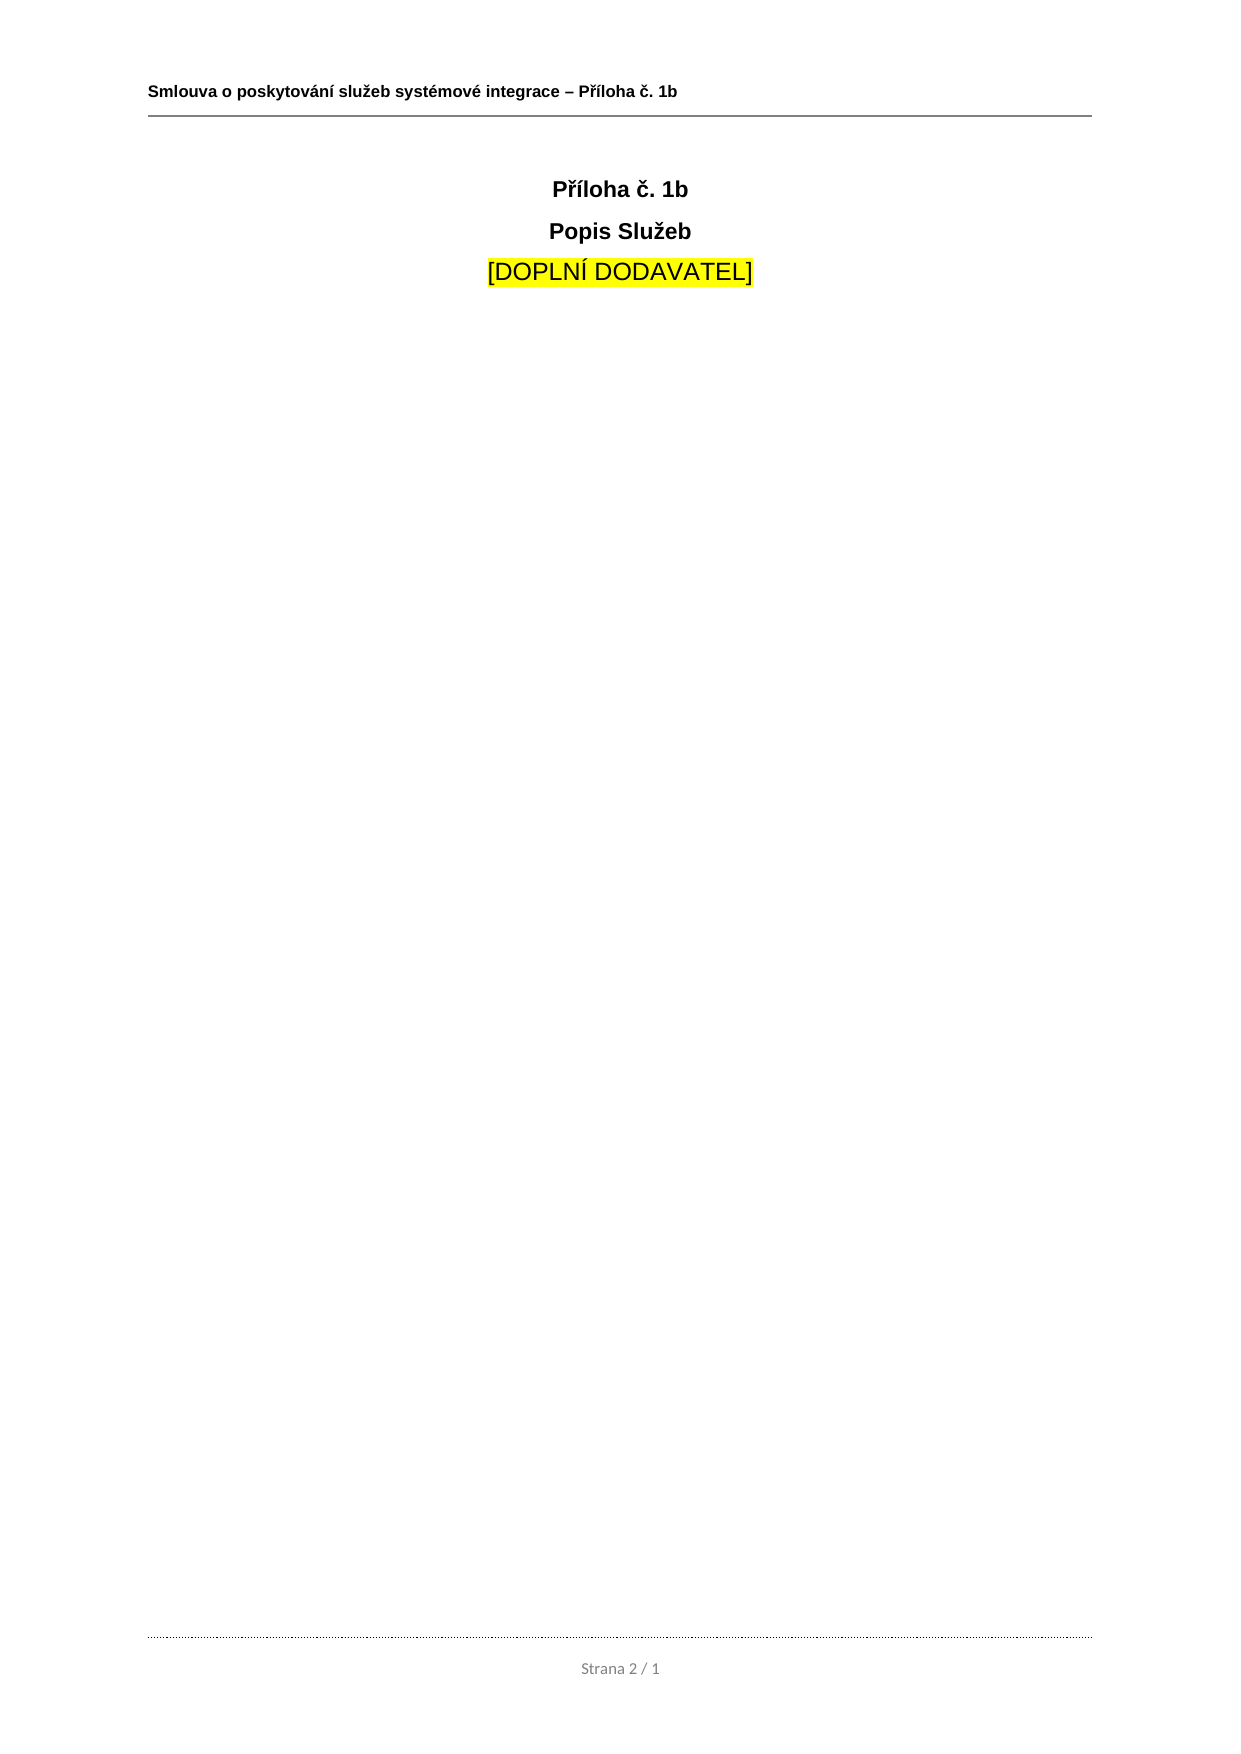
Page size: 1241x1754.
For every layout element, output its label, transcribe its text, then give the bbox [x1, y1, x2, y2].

text Příloha č. 1b [148, 174, 1092, 203]
text [DOPLNÍ DODAVATEL] [148, 257, 1092, 287]
text Popis Služeb [148, 216, 1092, 245]
